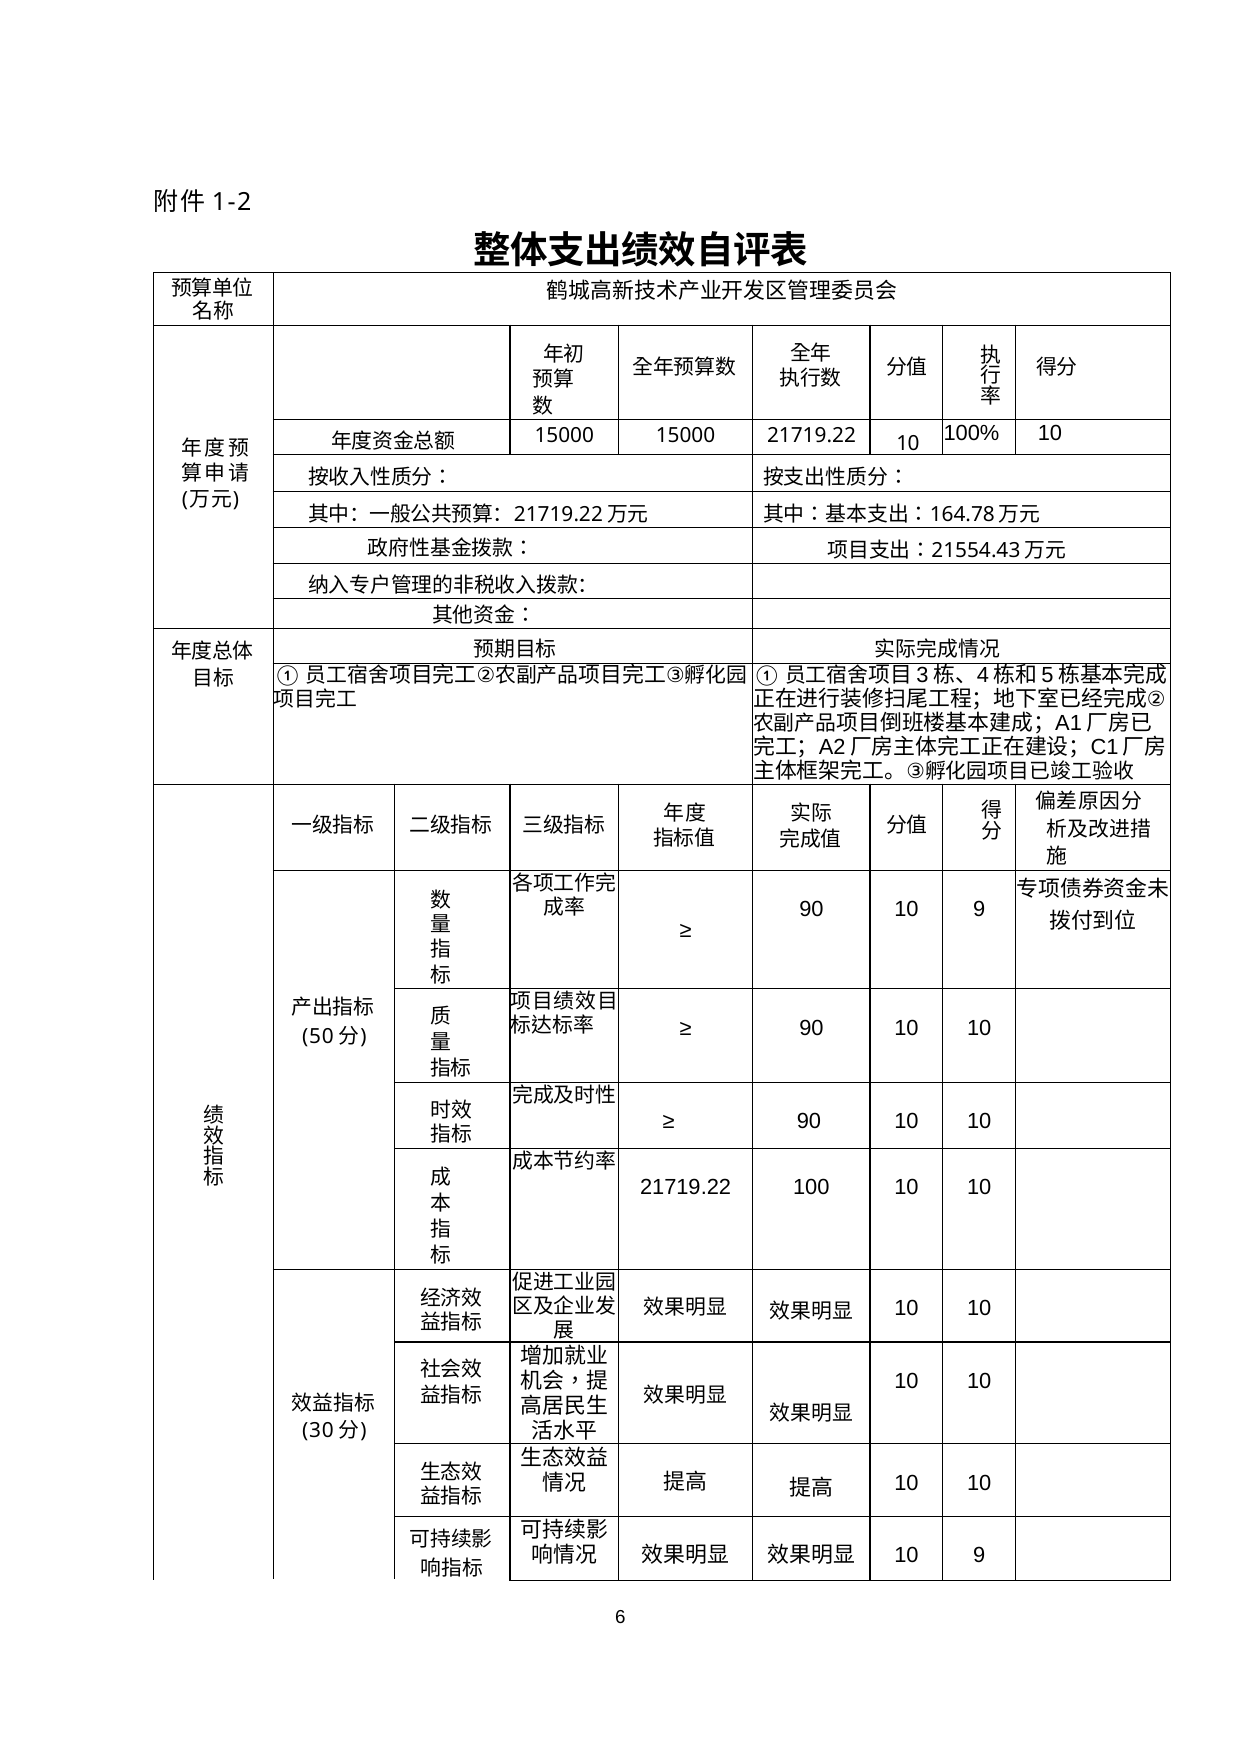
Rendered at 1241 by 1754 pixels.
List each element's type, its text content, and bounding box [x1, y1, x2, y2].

table_cell 效果明显 [753, 1270, 869, 1341]
table_cell 专项债券资金未拨付到位 [1016, 871, 1170, 988]
table_cell 偏差原因分析及改进措施 [1016, 785, 1170, 870]
table_cell 10 [943, 1270, 1015, 1341]
table_cell 得分 [1016, 326, 1170, 419]
table_cell 社会效益指标 [395, 1343, 509, 1443]
table_cell 实际完成值 [753, 785, 869, 870]
table_cell 10 [943, 1343, 1015, 1443]
table_cell 其中：基本支出：164.78万元 [753, 492, 1170, 527]
table_cell 10 [871, 871, 942, 988]
table_cell 其中：一般公共预算：21719.22万元 [274, 492, 752, 527]
table_cell 年度总体目标 [154, 629, 273, 783]
table_cell 10 [943, 1444, 1015, 1516]
table_cell 15000 [619, 420, 752, 454]
table_cell 效果明显 [753, 1343, 869, 1443]
table_cell [1016, 989, 1170, 1082]
table_cell 10 [871, 420, 942, 454]
table_cell 全年预算数 [619, 326, 752, 419]
table_cell 可持续影响情况 [511, 1517, 618, 1580]
table_cell 10 [871, 989, 942, 1082]
table_cell 效益指标 (30分) [273, 1270, 394, 1580]
table_cell 效果明显 [619, 1343, 752, 1443]
table_cell 90 [753, 871, 869, 988]
table_cell 100% [943, 420, 1015, 454]
table_cell 产出指标 (50分) [274, 871, 394, 1268]
table_cell 绩效指标 [154, 785, 273, 1580]
table_cell 经济效益指标 [395, 1270, 509, 1341]
table_cell 90 [753, 1083, 869, 1148]
table_cell 二级指标 [395, 785, 509, 870]
table_cell 10 [943, 1083, 1015, 1148]
text 整体支出绩效自评表 [473, 227, 1087, 272]
table_cell 提高 [753, 1444, 869, 1516]
table_cell 成本指标 [395, 1149, 509, 1268]
table_cell ①员工宿舍项目完工②农副产品项目完工③孵化园项目完工 [274, 664, 752, 783]
table_cell 增加就业机会，提高居民生活水平 [511, 1343, 618, 1443]
table_cell 完成及时性 [511, 1083, 618, 1148]
table_header 鹤城高新技术产业开发区管理委员会 [274, 273, 1170, 324]
table_cell [1016, 1343, 1170, 1443]
table_cell 实际完成情况 [753, 629, 1170, 663]
table_cell 促进工业园区及企业发展 [511, 1270, 618, 1341]
table_cell 生态效益指标 [395, 1444, 509, 1516]
table_cell [753, 599, 1170, 627]
table_cell 年度资金总额 [274, 420, 509, 454]
table_cell [1016, 1444, 1170, 1516]
table_cell ≥ [619, 1083, 752, 1148]
table_cell 按支出性质分： [753, 455, 1170, 491]
table_cell 预期目标 [274, 629, 752, 663]
table_cell 按收入性质分： [274, 455, 752, 491]
table_cell 年度指标值 [619, 785, 752, 870]
table_cell 21719.22 [619, 1149, 752, 1268]
table_cell [274, 326, 509, 419]
table_cell 得分 [943, 785, 1015, 870]
table_cell 效果明显 [753, 1517, 869, 1580]
table_cell 成本节约率 [511, 1149, 618, 1268]
table_cell [1016, 1517, 1170, 1580]
table_cell 可持续影 响指标 [394, 1517, 509, 1580]
table_cell 10 [943, 1149, 1015, 1268]
table_cell ≥ [619, 989, 752, 1082]
table_cell 各项工作完成率 [511, 871, 618, 988]
table_cell 时效指标 [395, 1083, 509, 1148]
table_cell 10 [871, 1149, 942, 1268]
table_cell 分值 [871, 785, 942, 870]
table_cell 其他资金： [274, 599, 752, 627]
table_cell 90 [753, 989, 869, 1082]
table_cell 年度预算申请(万元) [154, 326, 273, 627]
table_cell [1016, 1149, 1170, 1268]
table_header 预算单位名称 [154, 273, 273, 324]
table_cell 10 [943, 989, 1015, 1082]
table_cell 提高 [619, 1444, 752, 1516]
table_cell 项目绩效目标达标率 [511, 989, 618, 1082]
table_cell ①员工宿舍项目3栋、4栋和5栋基本完成正在进行装修扫尾工程；地下室已经完成②农副产品项目倒班楼基本建成；A1厂房已完工；A2厂房主体完工正在建设；C1厂房主体框架完工。③孵化园项目已竣工验收 [753, 664, 1170, 783]
table_cell [1016, 1270, 1170, 1341]
table_cell 100 [753, 1149, 869, 1268]
table_cell 一级指标 [274, 785, 394, 870]
text 附件1-2 [153, 183, 1087, 217]
table_cell 15000 [511, 420, 618, 454]
table_cell 9 [943, 1517, 1015, 1580]
table_cell 9 [943, 871, 1015, 988]
table_cell 项目支出：21554.43万元 [753, 528, 1170, 562]
table_cell 10 [871, 1517, 942, 1580]
table_cell 10 [871, 1444, 942, 1516]
table_cell 质量指标 [395, 989, 509, 1082]
table_cell 数量指标 [395, 871, 509, 988]
table_cell 10 [871, 1083, 942, 1148]
table_cell 21719.22 [753, 420, 869, 454]
table_cell 10 [871, 1270, 942, 1341]
table_cell 10 [1016, 420, 1170, 454]
table_cell 政府性基金拨款： [274, 528, 752, 562]
table_cell [1016, 1083, 1170, 1148]
table_cell 10 [871, 1343, 942, 1443]
table_cell ≥ [619, 871, 752, 988]
table_cell 生态效益情况 [511, 1444, 618, 1516]
table_cell 全年执行数 [753, 326, 869, 419]
table_cell 执行率 [943, 326, 1015, 419]
table_cell 纳入专户管理的非税收入拨款： [274, 564, 752, 598]
table_cell 效果明显 [619, 1270, 752, 1341]
table_cell 效果明显 [619, 1517, 752, 1580]
table_cell 三级指标 [511, 785, 618, 870]
table_cell 年初预算数 [511, 326, 618, 419]
table_cell [753, 564, 1170, 598]
table_cell 分值 [871, 326, 942, 419]
